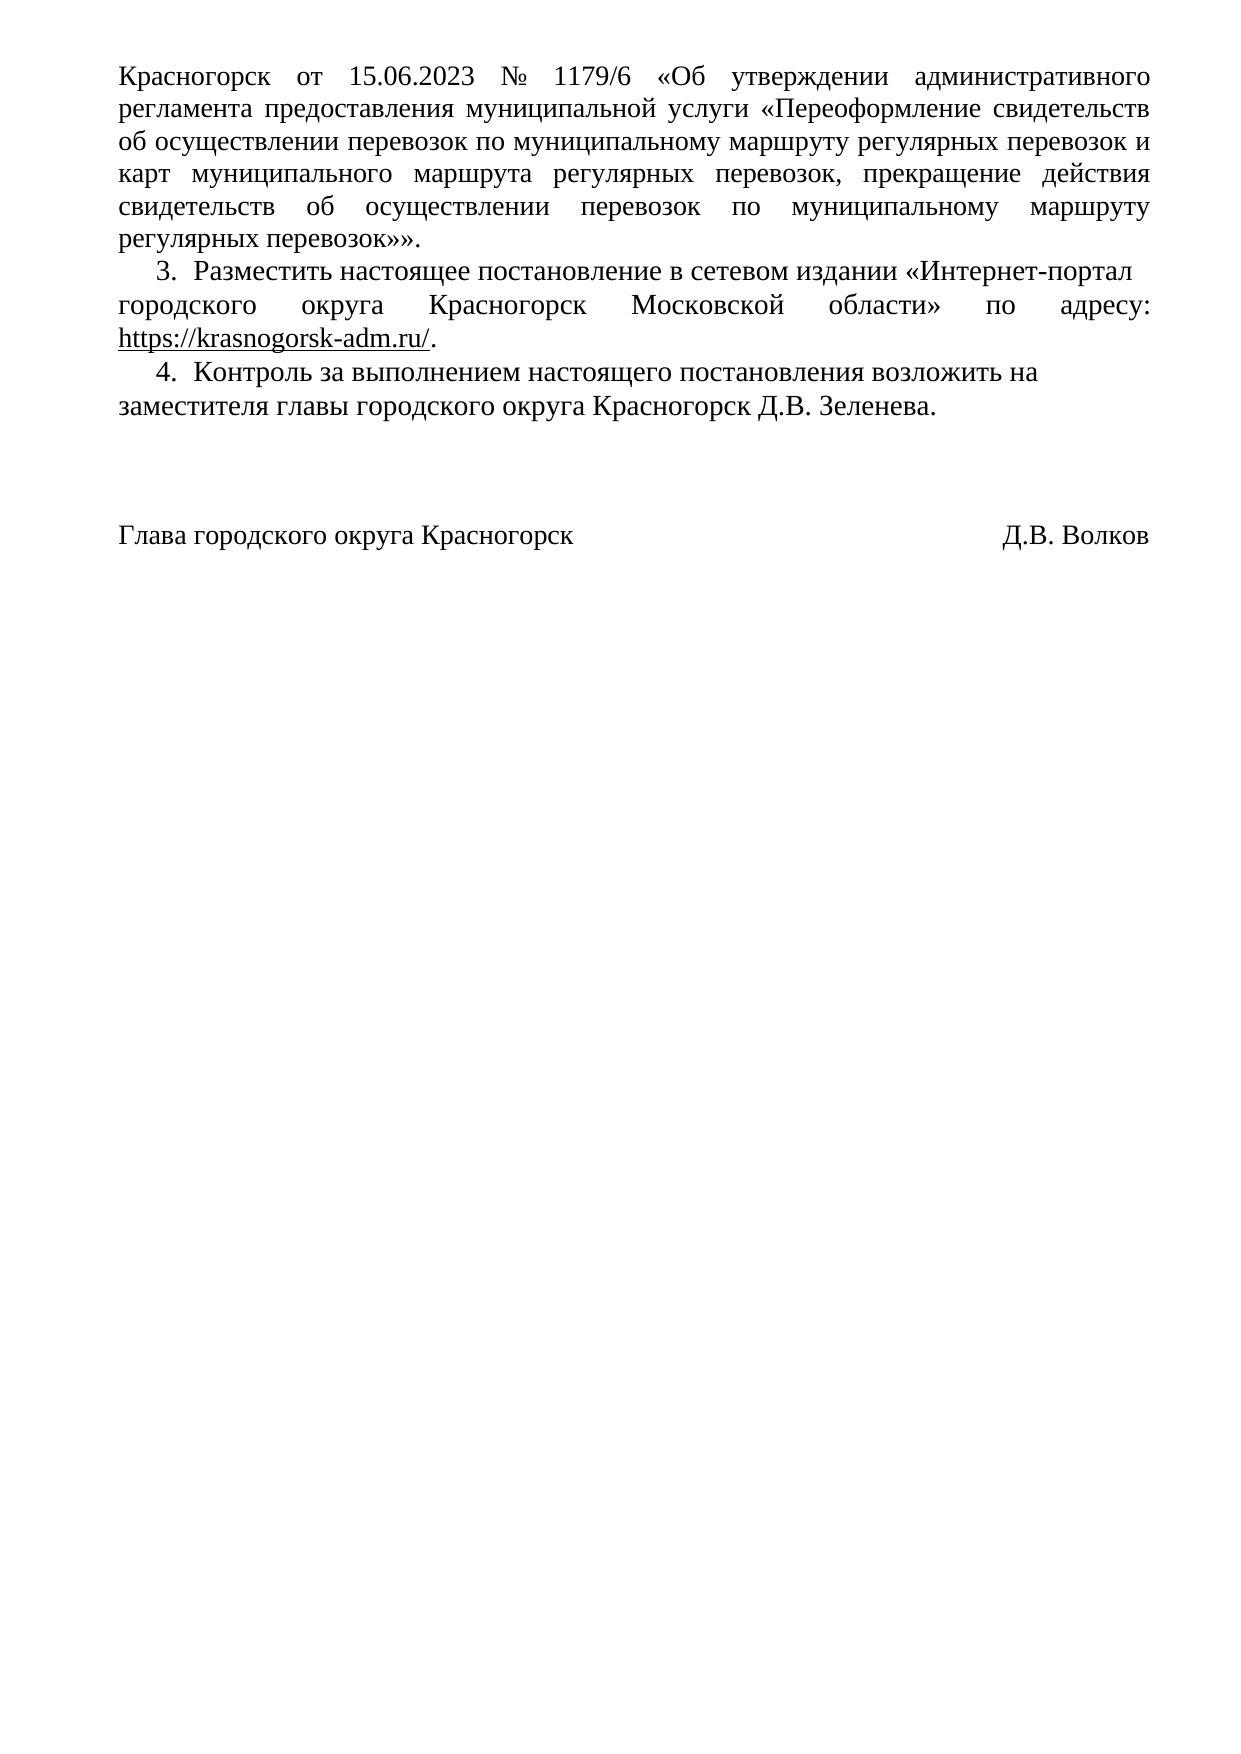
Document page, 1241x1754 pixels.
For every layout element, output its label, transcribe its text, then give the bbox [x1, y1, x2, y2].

text заместителя главы городского округа Красногорск Д.В. Зеленева. [118, 388, 1152, 421]
list Разместить настоящее постановление в сетевом издании «Интернет-портал [156, 253, 1152, 287]
text Глава городского округа Красногорск Д.В. Волков [118, 518, 1152, 551]
text Красногорск от 15.06.2023 № 1179/6 «Об утверждении административного регламента предоставления муниципальной услуги «Переоформление свидетельств об осуществлении перевозок по муниципальному маршруту регулярных перевозок и карт муниципального маршрута регулярных перевозок, прекращение действия свидетельств об осуществлении перевозок по муниципальному маршруту регулярных перевозок»». [118, 59, 1152, 253]
text городского округа Красногорск Московской области» по адресу: https://krasnogorsk-adm.ru/. [118, 287, 1152, 354]
list Контроль за выполнением настоящего постановления возложить на [156, 354, 1152, 388]
